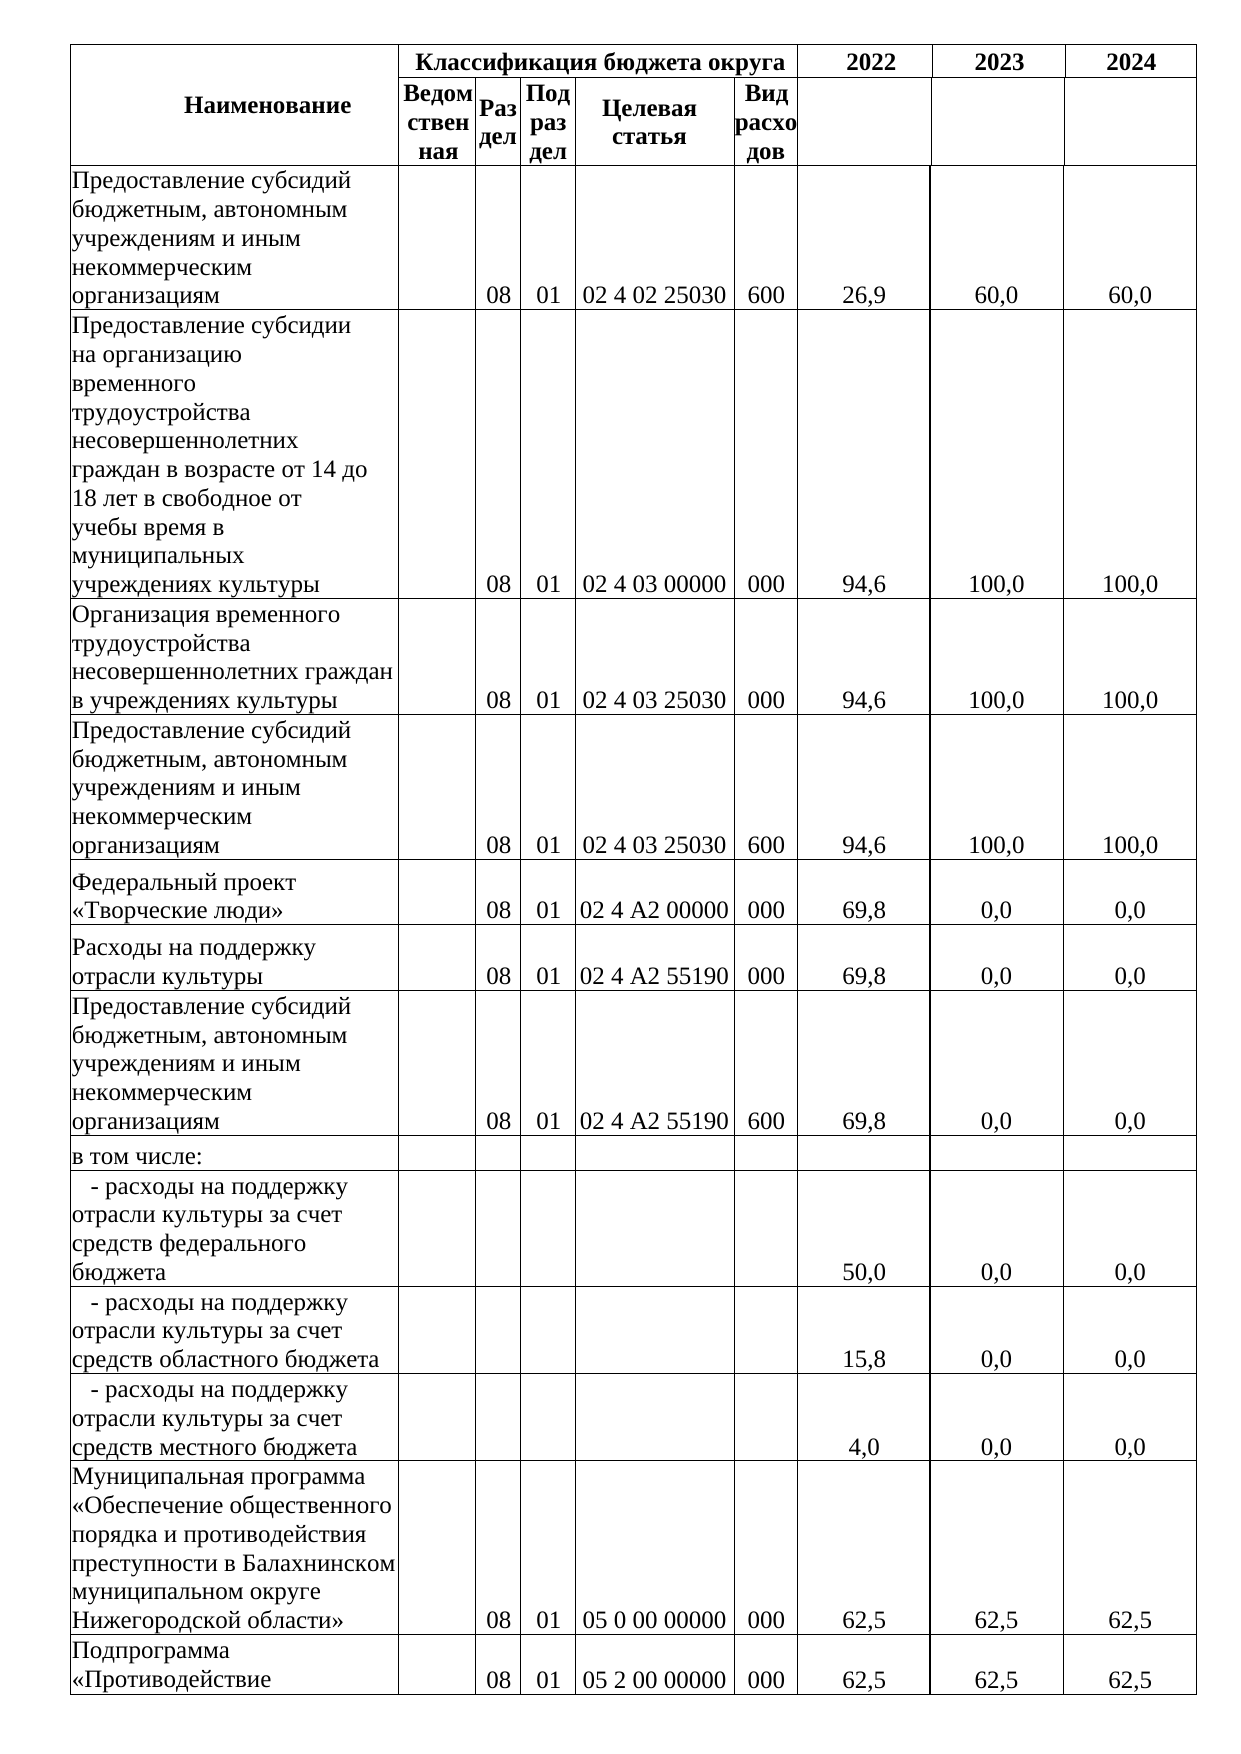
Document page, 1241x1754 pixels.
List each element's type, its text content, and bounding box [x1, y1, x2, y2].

table_cell [735, 1171, 797, 1286]
table_cell [399, 1635, 475, 1694]
table_cell 100,0 [1064, 715, 1196, 859]
table_cell 26,9 [798, 166, 929, 309]
table_cell 01 [521, 1635, 575, 1694]
table_cell [576, 1287, 734, 1373]
table_cell 0,0 [1064, 1374, 1196, 1460]
table_cell [521, 1374, 575, 1460]
table_header Классификация бюджета округа [399, 45, 797, 77]
table_cell 60,0 [1064, 166, 1196, 309]
table_cell 08 [476, 166, 520, 309]
table_cell Предоставление субсидий бюджетным, автономным учреждениям и иным некоммерческим организациям [71, 991, 398, 1135]
table_cell 0,0 [1064, 1171, 1196, 1286]
table_cell [399, 925, 475, 990]
table_cell 000 [735, 925, 797, 990]
table_cell [476, 1374, 520, 1460]
table_cell Организация временного трудоустройства несовершеннолетних граждан в учреждениях культуры [71, 599, 398, 714]
table_cell 08 [476, 925, 520, 990]
table_cell 62,5 [931, 1461, 1063, 1634]
table_cell 000 [735, 310, 797, 598]
table_header 2024 [1066, 45, 1196, 77]
table_cell [399, 166, 475, 309]
table_cell [399, 1374, 475, 1460]
table_cell 69,8 [798, 860, 929, 924]
table_cell 08 [476, 991, 520, 1135]
table_cell 000 [735, 860, 797, 924]
table_cell Под раз дел [521, 78, 575, 164]
table_cell 4,0 [798, 1374, 929, 1460]
table_cell [735, 1136, 797, 1170]
table_cell Ведом ствен ная [399, 78, 475, 164]
table_cell 05 2 00 00000 [576, 1635, 734, 1694]
table_cell 600 [735, 991, 797, 1135]
table_cell 50,0 [798, 1171, 929, 1286]
table_cell 01 [521, 925, 575, 990]
table_cell 000 [735, 1461, 797, 1634]
table_cell 0,0 [931, 925, 1063, 990]
table_cell 08 [476, 1635, 520, 1694]
table_cell - расходы на поддержку отрасли культуры за счет средств федерального бюджета [71, 1171, 398, 1286]
table_header Наименование [71, 45, 398, 164]
table_cell 62,5 [798, 1635, 929, 1694]
table_cell 02 4 A2 00000 [576, 860, 734, 924]
table_cell 0,0 [931, 1374, 1063, 1460]
table_cell Целевая статья [576, 78, 734, 164]
table_cell 0,0 [1064, 1287, 1196, 1373]
table_cell [576, 1171, 734, 1286]
table_cell 100,0 [931, 599, 1063, 714]
table_cell [735, 1287, 797, 1373]
table_cell 02 4 02 25030 [576, 166, 734, 309]
table_cell 100,0 [931, 715, 1063, 859]
table_cell 01 [521, 1461, 575, 1634]
table_cell - расходы на поддержку отрасли культуры за счет средств местного бюджета [71, 1374, 398, 1460]
table_cell [399, 310, 475, 598]
table_cell 02 4 03 25030 [576, 715, 734, 859]
table_cell 100,0 [931, 310, 1063, 598]
table_cell 0,0 [1064, 991, 1196, 1135]
table_cell 62,5 [1064, 1461, 1196, 1634]
table_cell 000 [735, 1635, 797, 1694]
table_cell 08 [476, 860, 520, 924]
table_cell [476, 1136, 520, 1170]
table_cell 01 [521, 715, 575, 859]
table_cell 01 [521, 310, 575, 598]
table_cell [576, 1136, 734, 1170]
table_cell Федеральный проект «Творческие люди» [71, 860, 398, 924]
table_cell [399, 1136, 475, 1170]
table_cell 69,8 [798, 925, 929, 990]
table_cell 05 0 00 00000 [576, 1461, 734, 1634]
table_cell 02 4 03 00000 [576, 310, 734, 598]
table_cell 60,0 [931, 166, 1063, 309]
table_cell 100,0 [1064, 310, 1196, 598]
table_cell 08 [476, 599, 520, 714]
table_cell 62,5 [798, 1461, 929, 1634]
table_cell [476, 1171, 520, 1286]
table_cell 0,0 [1064, 925, 1196, 990]
table_cell [735, 1374, 797, 1460]
table_cell [576, 1374, 734, 1460]
table_cell 02 4 A2 55190 [576, 991, 734, 1135]
table_cell - расходы на поддержку отрасли культуры за счет средств областного бюджета [71, 1287, 398, 1373]
table_cell 01 [521, 991, 575, 1135]
table_cell 0,0 [931, 1287, 1063, 1373]
table_cell 000 [735, 599, 797, 714]
table_cell [1064, 1136, 1196, 1170]
table_cell 0,0 [1064, 860, 1196, 924]
table_cell в том числе: [71, 1136, 398, 1170]
table_cell Предоставление субсидий бюджетным, автономным учреждениям и иным некоммерческим организациям [71, 166, 398, 309]
table_cell [798, 1136, 929, 1170]
table_cell 02 4 03 25030 [576, 599, 734, 714]
table_cell Предоставление субсидии на организацию временного трудоустройства несовершеннолетних граждан в возрасте от 14 до 18 лет в свободное от учебы время в муниципальных учреждениях культуры [71, 310, 398, 598]
table_cell [521, 1171, 575, 1286]
table_cell 08 [476, 310, 520, 598]
table_cell 69,8 [798, 991, 929, 1135]
table_cell [521, 1136, 575, 1170]
table_header 2023 [933, 45, 1065, 77]
table_cell Расходы на поддержку отрасли культуры [71, 925, 398, 990]
table_cell 02 4 A2 55190 [576, 925, 734, 990]
table_cell [399, 1461, 475, 1634]
table_cell 100,0 [1064, 599, 1196, 714]
table_cell 62,5 [931, 1635, 1063, 1694]
table_cell [931, 1136, 1063, 1170]
table_cell 600 [735, 166, 797, 309]
table_cell [798, 78, 931, 164]
table_cell Предоставление субсидий бюджетным, автономным учреждениям и иным некоммерческим организациям [71, 715, 398, 859]
table_cell 15,8 [798, 1287, 929, 1373]
table_cell 94,6 [798, 715, 929, 859]
table_cell 01 [521, 860, 575, 924]
table_cell 600 [735, 715, 797, 859]
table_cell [71, 1635, 398, 1694]
table_cell [399, 860, 475, 924]
table_cell 94,6 [798, 310, 929, 598]
table_cell 08 [476, 715, 520, 859]
table_cell Раз дел [476, 78, 520, 164]
table_cell 08 [476, 1461, 520, 1634]
table_cell 01 [521, 599, 575, 714]
table_cell [932, 78, 1064, 164]
table_cell 0,0 [931, 860, 1063, 924]
table_cell Вид расхо дов [735, 78, 797, 164]
table_cell 0,0 [931, 1171, 1063, 1286]
table_cell [521, 1287, 575, 1373]
table_cell Муниципальная программа «Обеспечение общественного порядка и противодействия преступности в Балахнинском муниципальном округе Нижегородской области» [71, 1461, 398, 1634]
table_cell [399, 1171, 475, 1286]
table_cell [1065, 78, 1196, 164]
table_cell [399, 599, 475, 714]
table_cell [476, 1287, 520, 1373]
table_cell 0,0 [931, 991, 1063, 1135]
table_cell [399, 991, 475, 1135]
table_header 2022 [798, 45, 932, 77]
table_cell 94,6 [798, 599, 929, 714]
table_cell [399, 715, 475, 859]
table_cell 62,5 [1064, 1635, 1196, 1694]
table_cell 01 [521, 166, 575, 309]
table_cell [399, 1287, 475, 1373]
